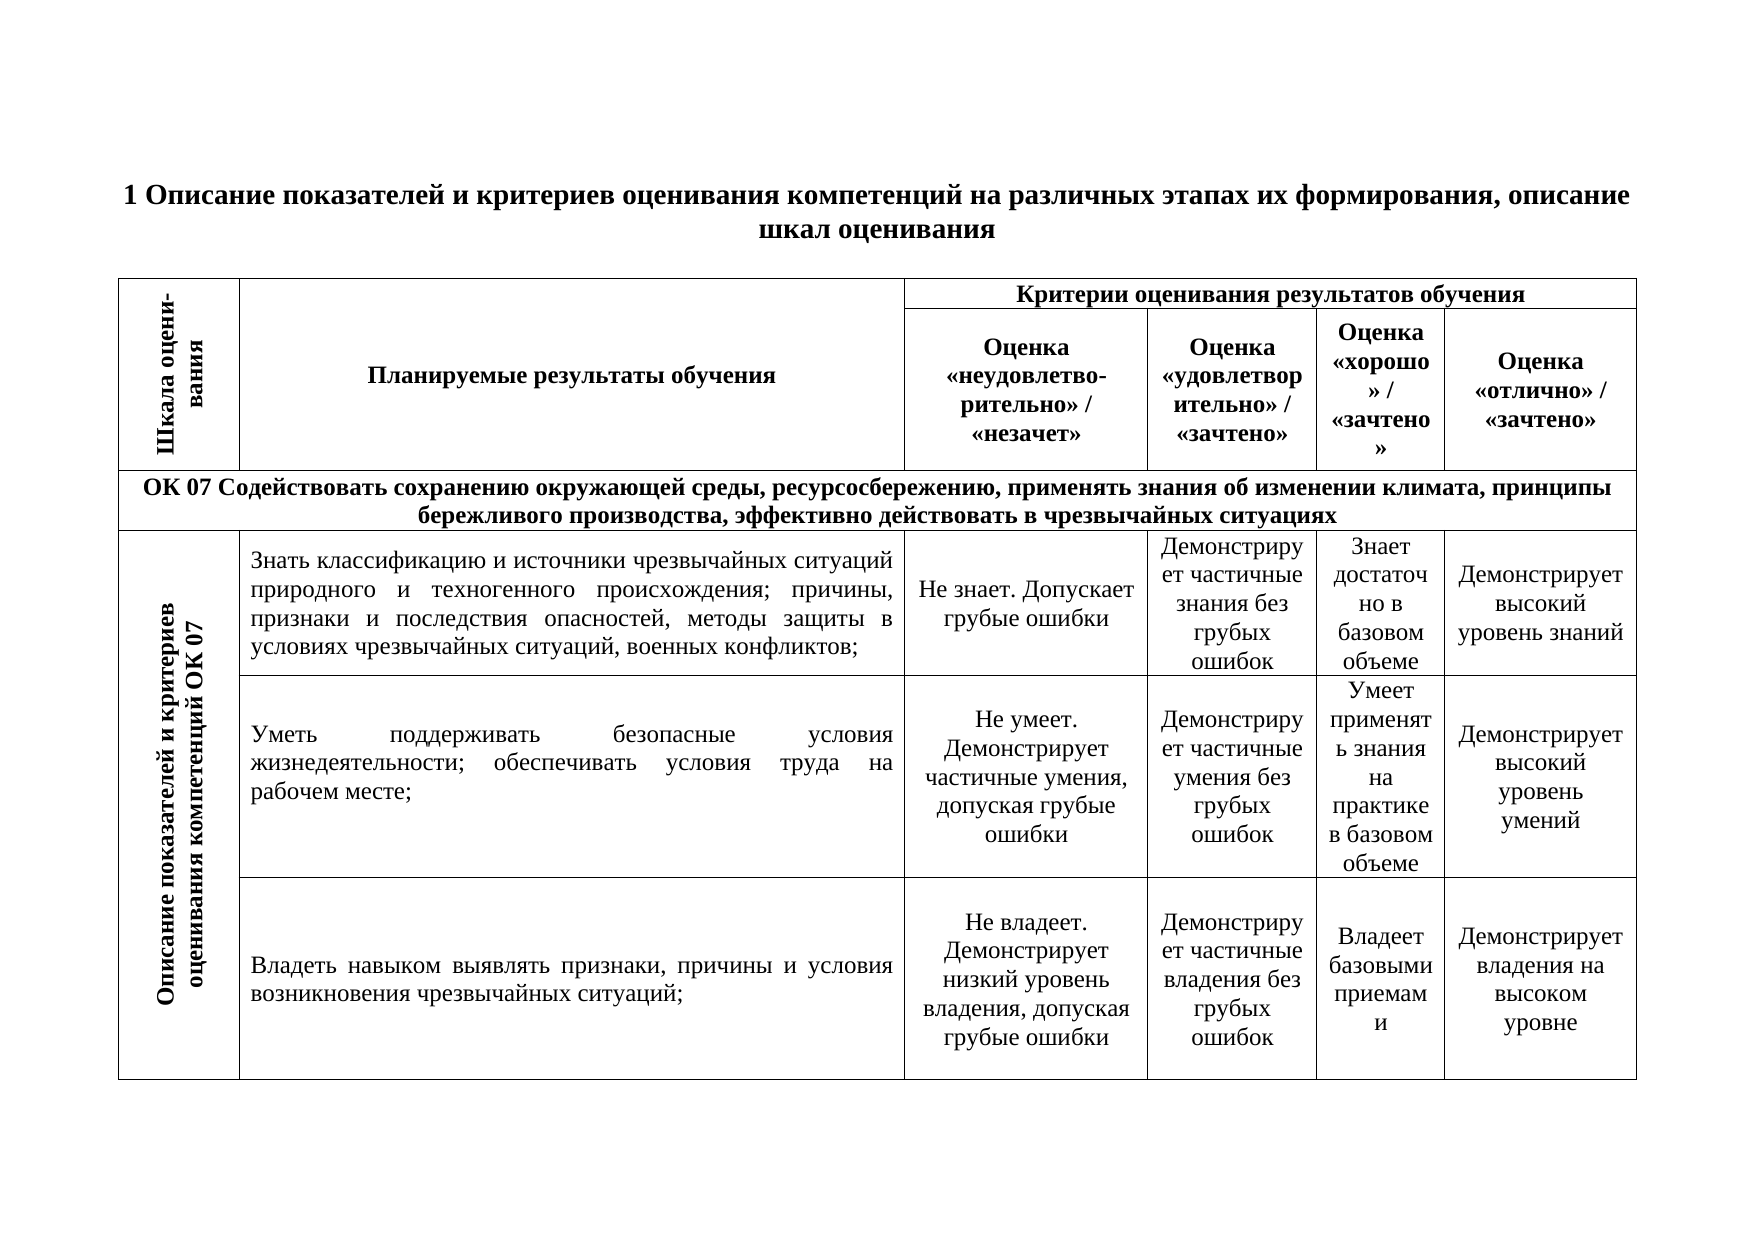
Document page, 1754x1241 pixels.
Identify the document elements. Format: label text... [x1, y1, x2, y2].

table_cell Демонстрирует частичные знания без грубых ошибок [1148, 531, 1316, 674]
table_header Критерии оценивания результатов обучения [905, 279, 1636, 308]
table_cell Владеть навыком выявлять признаки, причины и условия возникновения чрезвычайных ситуаций; [240, 878, 904, 1079]
table_cell Оценка «отлично» / «зачтено» [1445, 309, 1636, 470]
table_cell Демонстрирует частичные владения без грубых ошибок [1148, 878, 1316, 1079]
text 1 Описание показателей и критериев оценивания компетенций на различных этапах их формирования, описание шкал оценивания [118, 177, 1636, 244]
table_cell Владеет базовыми приемами [1317, 878, 1444, 1079]
table_cell Описание показателей и критериев оценивания компетенций ОК 07 [119, 531, 239, 1079]
table_cell Оценка «неудовлетворительно» / «незачет» [905, 309, 1147, 470]
table_cell Демонстрирует частичные умения без грубых ошибок [1148, 676, 1316, 877]
table_header Планируемые результаты обучения [240, 279, 904, 470]
table_cell ОК 07 Содействовать сохранению окружающей среды, ресурсосбережению, применять знания об изменении климата, принципы бережливого производства, эффективно действовать в чрезвычайных ситуациях [119, 471, 1636, 530]
table_cell Умеет применять знания на практике в базовом объеме [1317, 676, 1444, 877]
table_cell Демонстрирует высокий уровень знаний [1445, 531, 1636, 674]
table_cell Не знает. Допускает грубые ошибки [905, 531, 1147, 674]
table_cell Демонстрирует владения на высоком уровне [1445, 878, 1636, 1079]
table_cell Демонстрирует высокий уровень умений [1445, 676, 1636, 877]
table_cell Знает достаточно в базовом объеме [1317, 531, 1444, 674]
table_cell Оценка «хорошо» / «зачтено» [1317, 309, 1444, 470]
table_cell Уметь поддерживать безопасные условия жизнедеятельности; обеспечивать условия труда на рабочем месте; [240, 676, 904, 877]
table_header Шкала оценивания [119, 279, 239, 470]
table_cell Не владеет. Демонстрирует низкий уровень владения, допуская грубые ошибки [905, 878, 1147, 1079]
table_cell Не умеет. Демонстрирует частичные умения, допуская грубые ошибки [905, 676, 1147, 877]
table_cell Знать классификацию и источники чрезвычайных ситуаций природного и техногенного происхождения; причины, признаки и последствия опасностей, методы защиты в условиях чрезвычайных ситуаций, военных конфликтов; [240, 531, 904, 674]
table_cell Оценка «удовлетворительно» / «зачтено» [1148, 309, 1316, 470]
